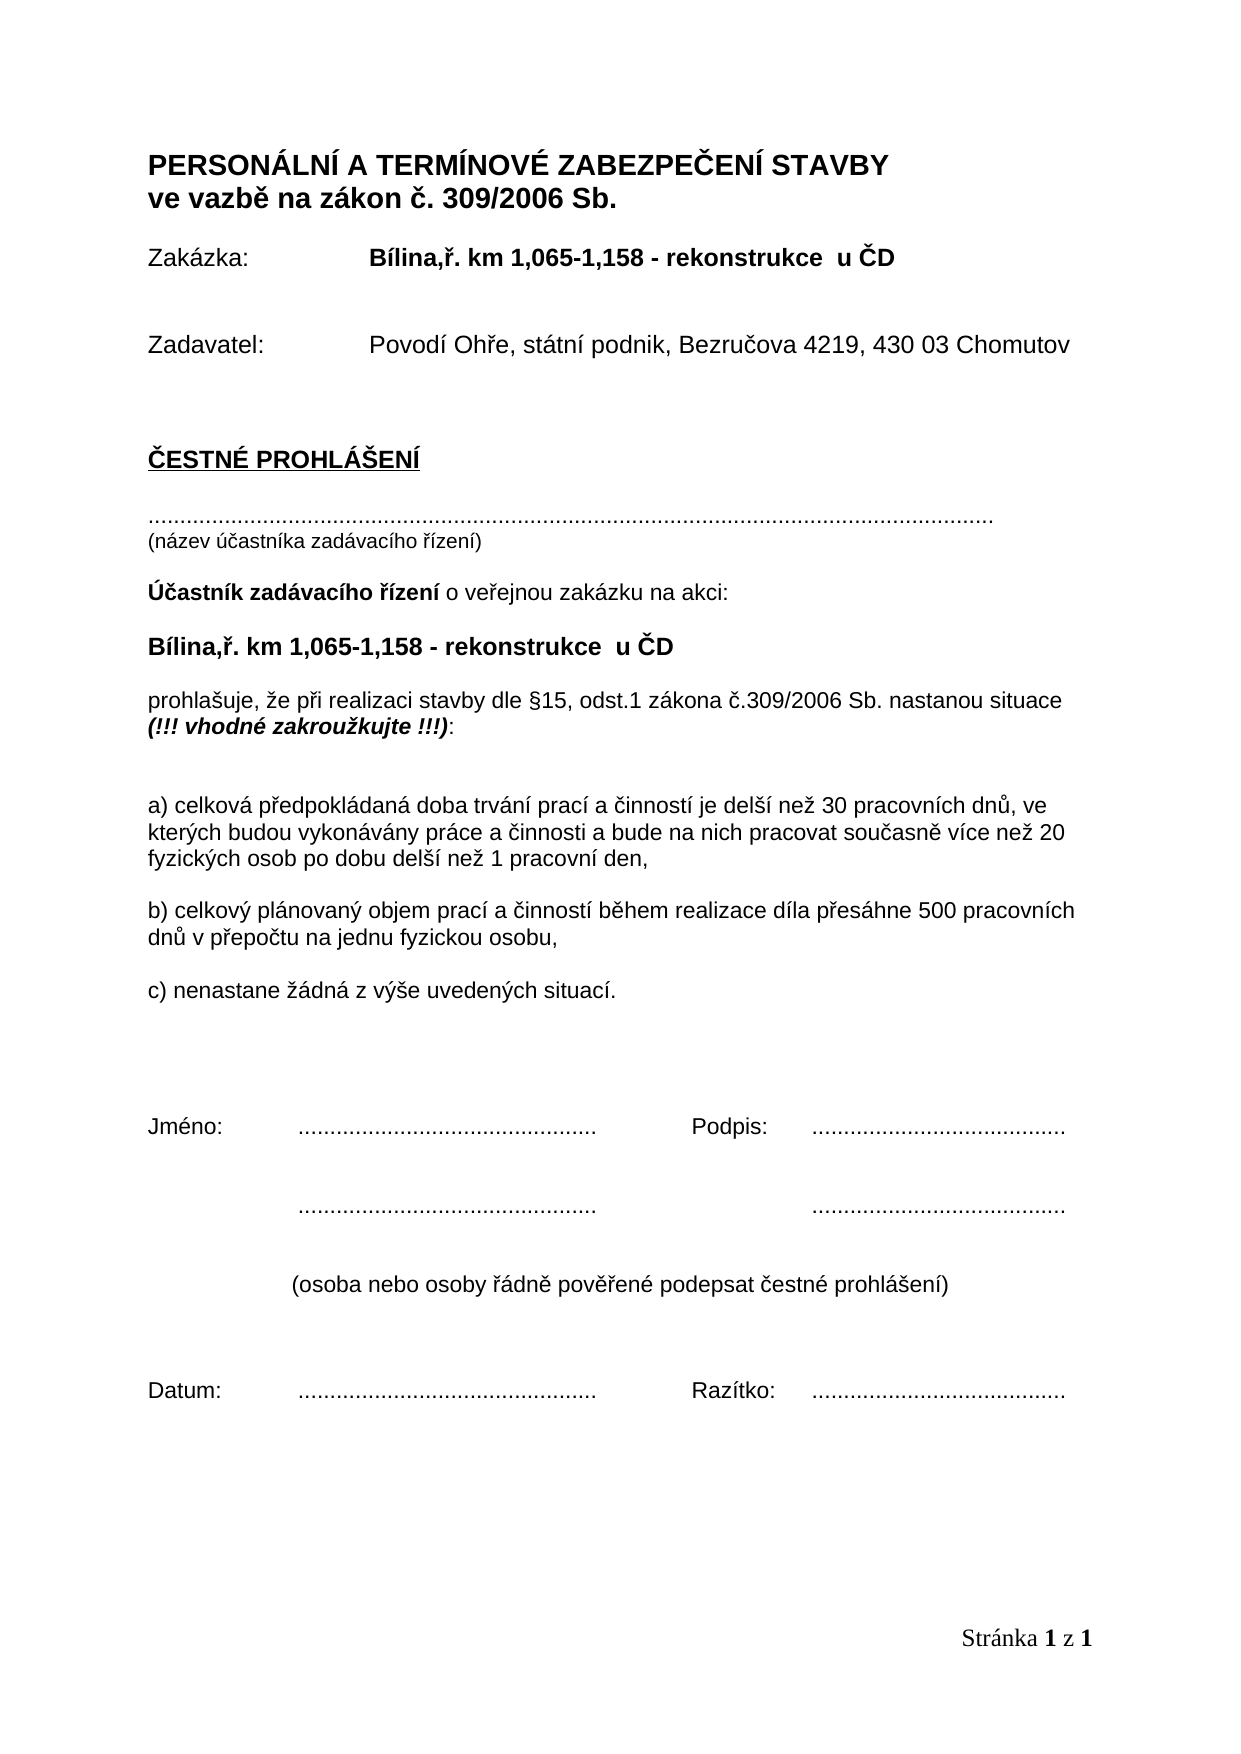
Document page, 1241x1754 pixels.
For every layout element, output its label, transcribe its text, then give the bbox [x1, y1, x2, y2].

text (název účastníka zadávacího řízení) [148, 528, 1093, 552]
text Jméno: ............................................... Podpis: ........................................ [148, 1113, 1093, 1139]
text c) nenastane žádná z výše uvedených situací. [148, 977, 1093, 1003]
text b) celkový plánovaný objem prací a činností během realizace díla přesáhne 500 pracovních dnů v přepočtu na jednu fyzickou osobu, [148, 897, 1093, 950]
text Datum: ............................................... Razítko: ........................................ [148, 1377, 1093, 1403]
text Zadavatel: Povodí Ohře, státní podnik, Bezručova 4219, 430 03 Chomutov [148, 330, 1093, 358]
text ............................................... ........................................ [148, 1192, 1093, 1218]
text (!!! vhodné zakroužkujte !!!): [148, 713, 1093, 739]
text PERSONÁLNÍ A TERMÍNOVÉ ZABEZPEČENÍ STAVBY [148, 148, 1093, 181]
text Zakázka: Bílina,ř. km 1,065-1,158 - rekonstrukce u ČD [148, 243, 1093, 272]
text prohlašuje, že při realizaci stavby dle §15, odst.1 zákona č.309/2006 Sb. nastanou situace [148, 687, 1093, 713]
text (osoba nebo osoby řádně pověřené podepsat čestné prohlášení) [148, 1271, 1093, 1298]
text ve vazbě na zákon č. 309/2006 Sb. [148, 181, 1093, 215]
text Účastník zadávacího řízení o veřejnou zakázku na akci: [148, 579, 1093, 605]
text a) celková předpokládaná doba trvání prací a činností je delší než 30 pracovních dnů, ve kterých budou vykonávány práce a činnosti a bude na nich pracovat současně více než 20 fyzických osob po dobu delší než 1 pracovní den, [148, 792, 1093, 871]
text ČESTNÉ PROHLÁŠENÍ [148, 445, 1093, 473]
text ..................................................................................................................................... [148, 502, 1093, 528]
text Bílina,ř. km 1,065-1,158 - rekonstrukce u ČD [148, 632, 1093, 660]
